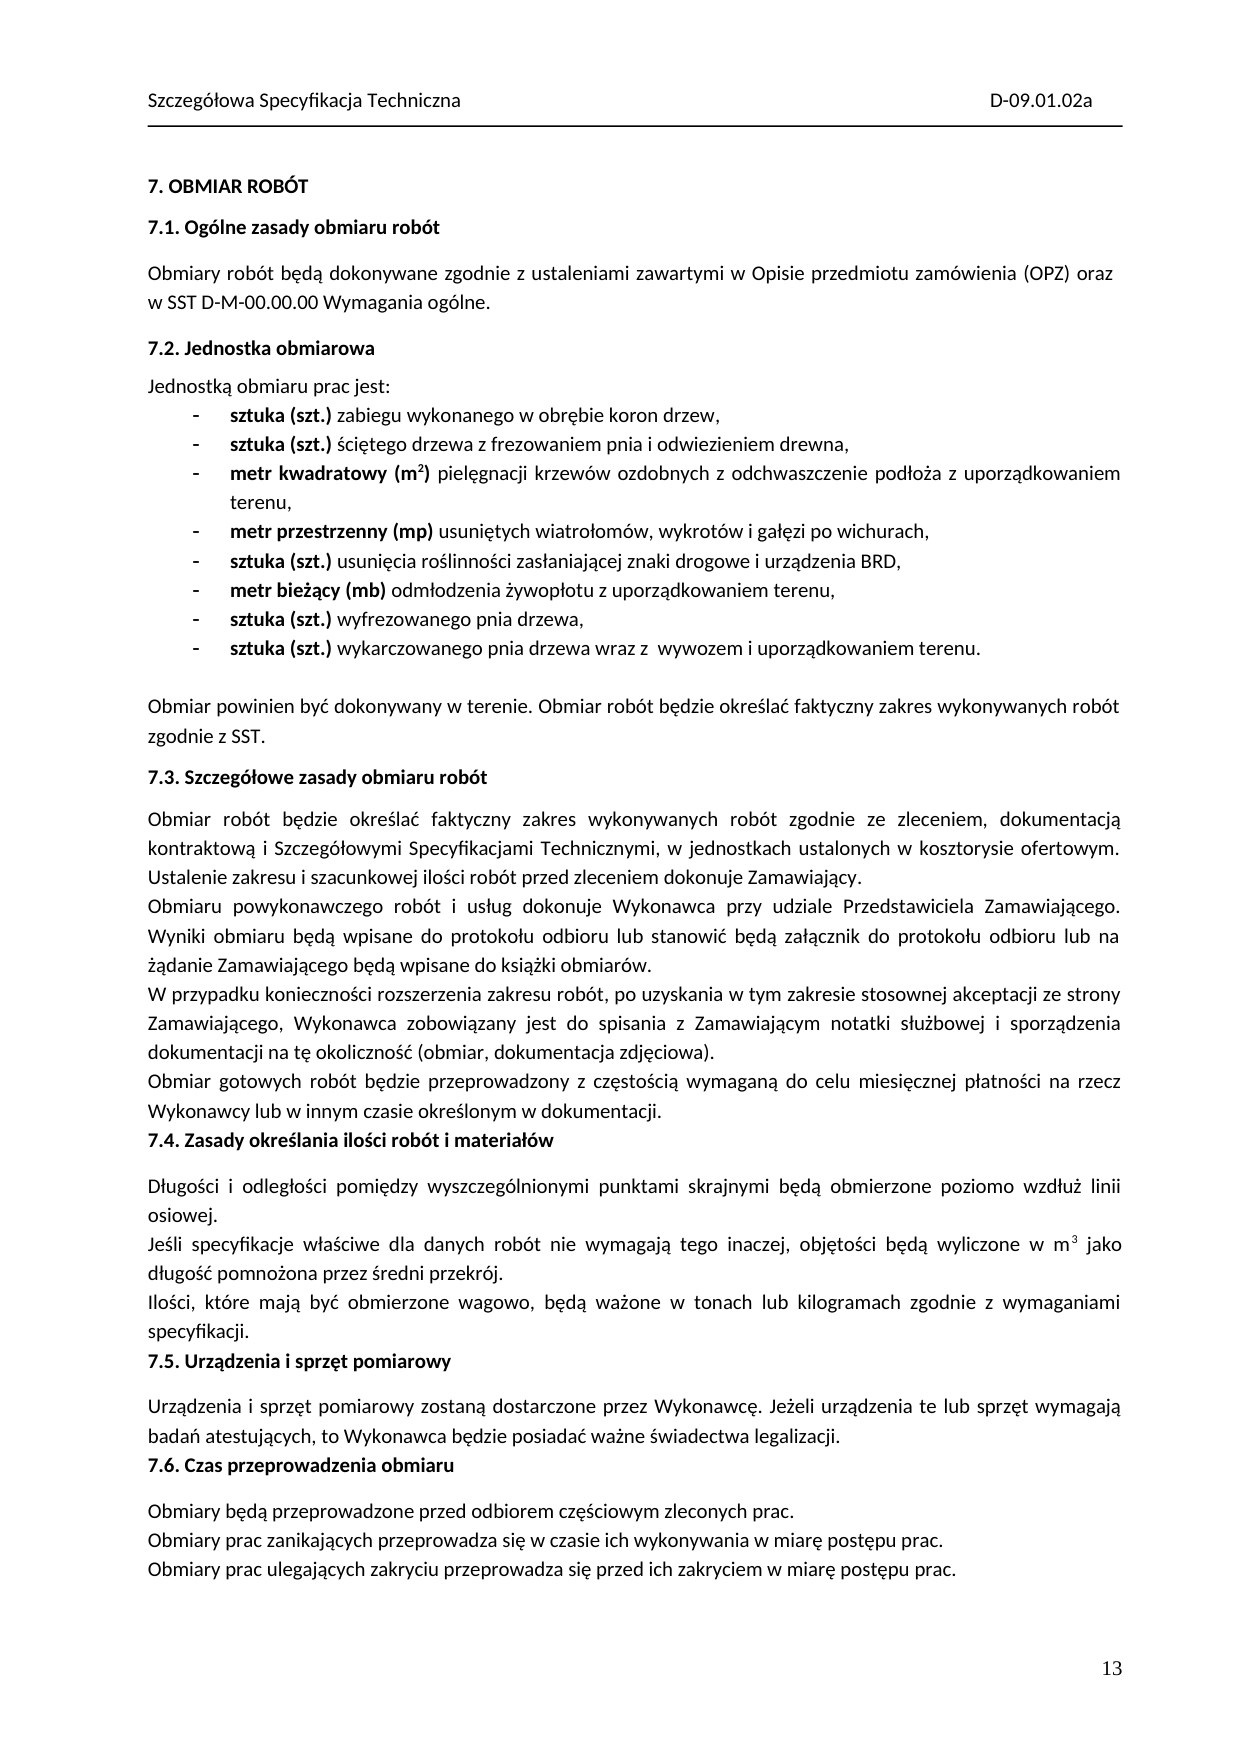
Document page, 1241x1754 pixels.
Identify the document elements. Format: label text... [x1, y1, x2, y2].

list metr bieżący (mb) odmłodzenia żywopłotu z uporządkowaniem terenu, [192, 577, 1122, 602]
subtitle 7.2. Jednostka obmiarowa [148, 335, 1122, 361]
text Obmiar powinien być dokonywany w terenie. Obmiar robót będzie określać faktyczny zakres wykonywanych robót zgodnie z SST. [148, 694, 1122, 748]
text Obmiary będą przeprowadzone przed odbiorem częściowym zleconych prac. [148, 1498, 1122, 1523]
list sztuka (szt.) ściętego drzewa z frezowaniem pnia i odwiezieniem drewna, [192, 431, 1122, 457]
text Jeśli specyfikacje właściwe dla danych robót nie wymagają tego inaczej, objętości będą wyliczone w m3 jako długość pomnożona przez średni przekrój. [148, 1231, 1122, 1286]
list sztuka (szt.) usunięcia roślinności zasłaniającej znaki drogowe i urządzenia BRD, [192, 548, 1122, 573]
text Ilości, które mają być obmierzone wagowo, będą ważone w tonach lub kilogramach zgodnie z wymaganiami specyfikacji. [148, 1289, 1122, 1344]
text 7.4. Zasady określania ilości robót i materiałów [148, 1127, 1122, 1152]
text Obmiary robót będą dokonywane zgodnie z ustaleniami zawartymi w Opisie przedmiotu zamówienia (OPZ) oraz w SST D-M-00.00.00 Wymagania ogólne. [148, 260, 1122, 315]
text Długości i odległości pomiędzy wyszczególnionymi punktami skrajnymi będą obmierzone poziomo wzdłuż linii osiowej. [148, 1173, 1122, 1227]
subtitle 7.3. Szczegółowe zasady obmiaru robót [148, 764, 1122, 790]
text Obmiary prac ulegających zakryciu przeprowadza się przed ich zakryciem w miarę postępu prac. [148, 1556, 1122, 1582]
list sztuka (szt.) wyfrezowanego pnia drzewa, [192, 606, 1122, 632]
list sztuka (szt.) zabiegu wykonanego w obrębie koron drzew, [192, 402, 1122, 427]
text W przypadku konieczności rozszerzenia zakresu robót, po uzyskania w tym zakresie stosownej akceptacji ze strony Zamawiającego, Wykonawca zobowiązany jest do spisania z Zamawiającym notatki służbowej i sporządzenia dokumentacji na tę okoliczność (obmiar, dokumentacja zdjęciowa). [148, 981, 1122, 1065]
list metr kwadratowy (m2) pielęgnacji krzewów ozdobnych z odchwaszczenie podłoża z uporządkowaniem terenu, [192, 460, 1122, 515]
text Obmiar gotowych robót będzie przeprowadzony z częstością wymaganą do celu miesięcznej płatności na rzecz Wykonawcy lub w innym czasie określonym w dokumentacji. [148, 1069, 1122, 1123]
list metr przestrzenny (mp) usuniętych wiatrołomów, wykrotów i gałęzi po wichurach, [192, 519, 1122, 544]
text 7. OBMIAR ROBÓT [148, 173, 1122, 198]
list sztuka (szt.) wykarczowanego pnia drzewa wraz z wywozem i uporządkowaniem terenu. [192, 635, 1122, 661]
text Jednostką obmiaru prac jest: [148, 373, 1122, 398]
text Obmiary prac zanikających przeprowadza się w czasie ich wykonywania w miarę postępu prac. [148, 1527, 1122, 1552]
text Obmiar robót będzie określać faktyczny zakres wykonywanych robót zgodnie ze zleceniem, dokumentacją kontraktową i Szczegółowymi Specyfikacjami Technicznymi, w jednostkach ustalonych w kosztorysie ofertowym. Ustalenie zakresu i szacunkowej ilości robót przed zleceniem dokonuje Zamawiający. [148, 806, 1122, 890]
text 7.1. Ogólne zasady obmiaru robót [148, 214, 1122, 240]
text Urządzenia i sprzęt pomiarowy zostaną dostarczone przez Wykonawcę. Jeżeli urządzenia te lub sprzęt wymagają badań atestujących, to Wykonawca będzie posiadać ważne świadectwa legalizacji. [148, 1394, 1122, 1448]
text 7.6. Czas przeprowadzenia obmiaru [148, 1452, 1122, 1477]
text Obmiaru powykonawczego robót i usług dokonuje Wykonawca przy udziale Przedstawiciela Zamawiającego. Wyniki obmiaru będą wpisane do protokołu odbioru lub stanowić będą załącznik do protokołu odbioru lub na żądanie Zamawiającego będą wpisane do książki obmiarów. [148, 894, 1122, 977]
text 7.5. Urządzenia i sprzęt pomiarowy [148, 1348, 1122, 1373]
